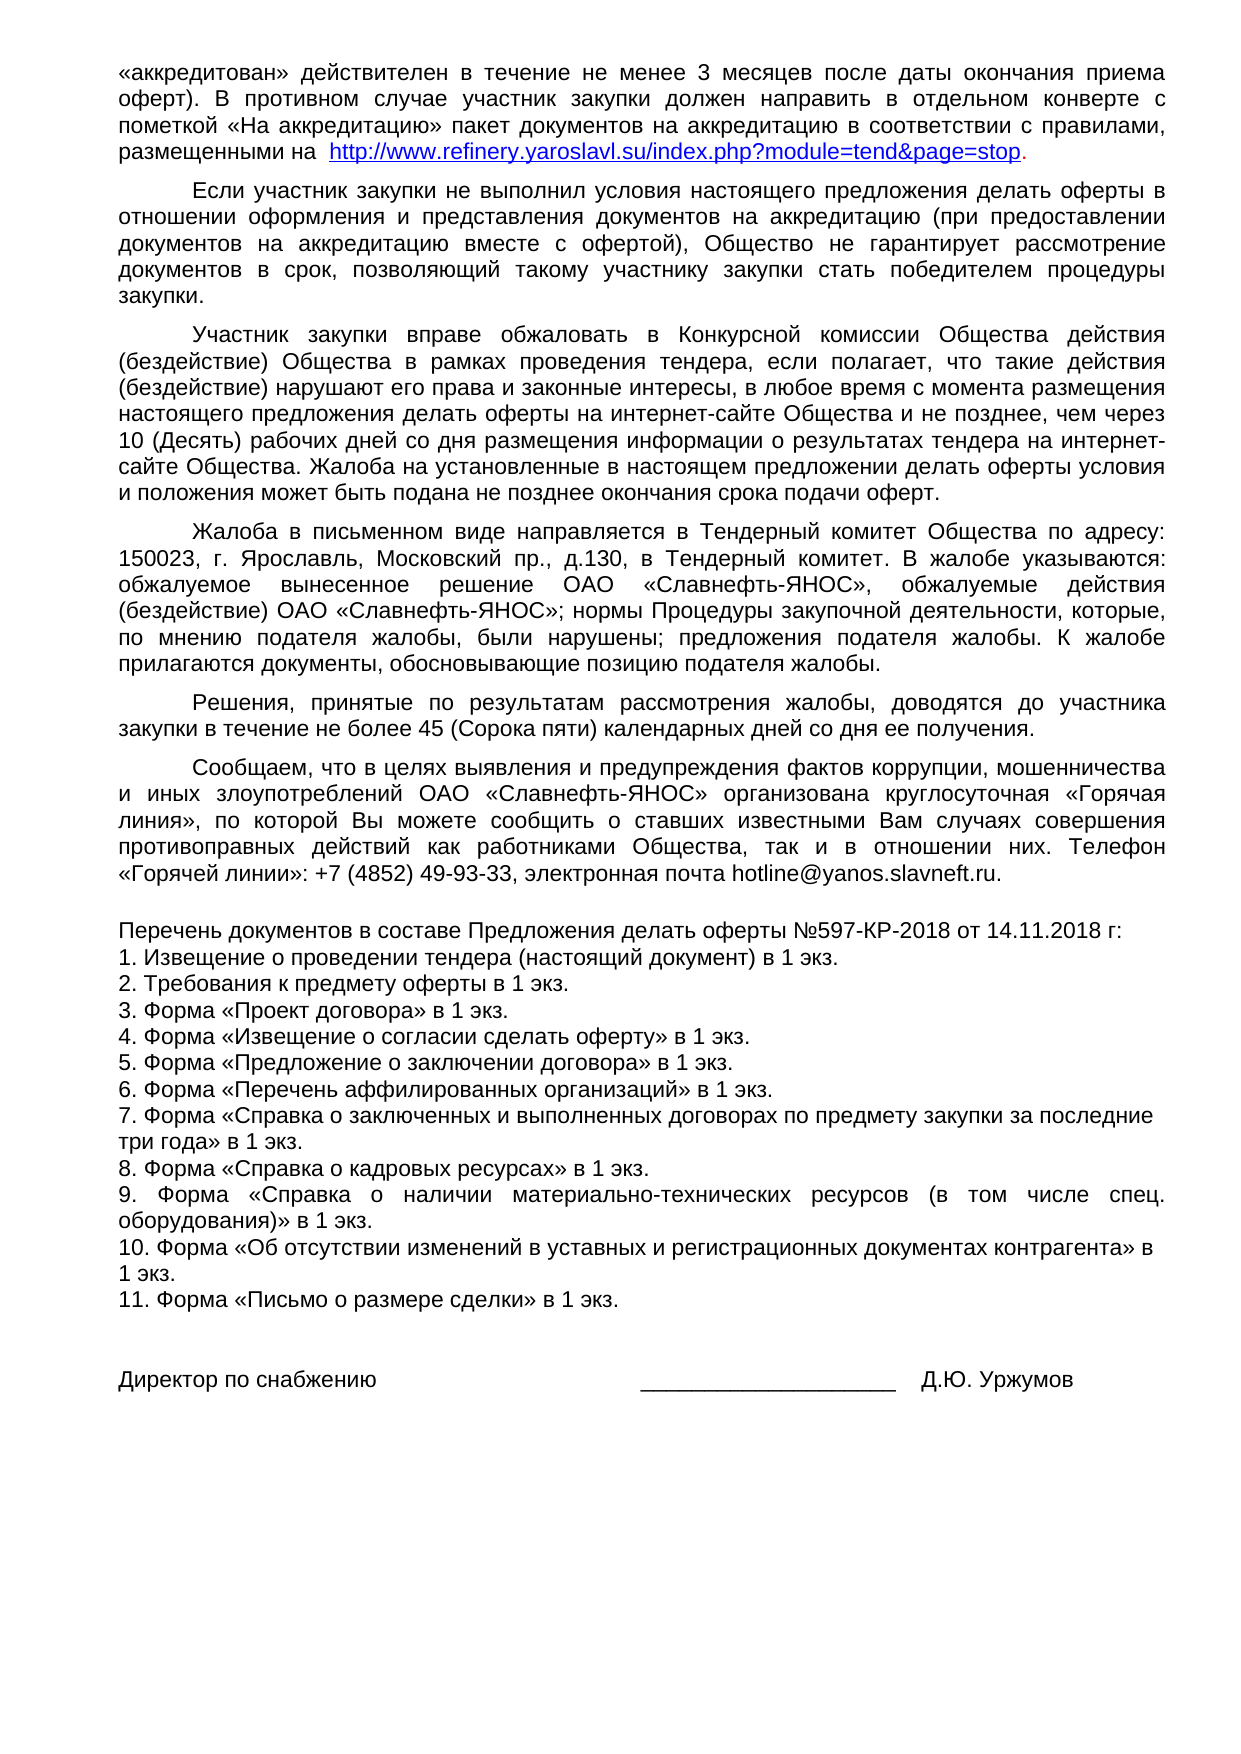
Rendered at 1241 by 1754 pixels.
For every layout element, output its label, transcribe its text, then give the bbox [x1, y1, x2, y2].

text Если участник закупки не выполнил условия настоящего предложения делать оферты в отношении оформления и представления документов на аккредитацию (при предоставлении документов на аккредитацию вместе с офертой), Общество не гарантирует рассмотрение документов в срок, позволяющий такому участнику закупки стать победителем процедуры закупки. [118, 177, 1166, 309]
text 9. Форма «Справка о наличии материально-технических ресурсов (в том числе спец. оборудования)» в 1 экз. [118, 1181, 1166, 1234]
text 2. Требования к предмету оферты в 1 экз. [118, 970, 1166, 997]
text 1. Извещение о проведении тендера (настоящий документ) в 1 экз. [118, 944, 1166, 970]
text 7. Форма «Справка о заключенных и выполненных договорах по предмету закупки за последние три года» в 1 экз. [118, 1102, 1166, 1155]
text 4. Форма «Извещение о согласии сделать оферту» в 1 экз. [118, 1023, 1166, 1049]
text 3. Форма «Проект договора» в 1 экз. [118, 997, 1166, 1023]
text Сообщаем, что в целях выявления и предупреждения фактов коррупции, мошенничества и иных злоупотреблений ОАО «Славнефть-ЯНОС» организована круглосуточная «Горячая линия», по которой Вы можете сообщить о ставших известными Вам случаях совершения противоправных действий как работниками Общества, так и в отношении них. Телефон «Горячей линии»: +7 (4852) 49-93-33, электронная почта hotline@yanos.slavneft.ru. [118, 754, 1166, 886]
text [118, 59, 1166, 164]
text Перечень документов в составе Предложения делать оферты №597-КР-2018 от 14.11.2018 г: [118, 917, 1166, 944]
text Жалоба в письменном виде направляется в Тендерный комитет Общества по адресу: 150023, г. Ярославль, Московский пр., д.130, в Тендерный комитет. В жалобе указываются: обжалуемое вынесенное решение ОАО «Славнефть-ЯНОС», обжалуемые действия (бездействие) ОАО «Славнефть-ЯНОС»; нормы Процедуры закупочной деятельности, которые, по мнению подателя жалобы, были нарушены; предложения подателя жалобы. К жалобе прилагаются документы, обосновывающие позицию подателя жалобы. [118, 518, 1166, 676]
text 5. Форма «Предложение о заключении договора» в 1 экз. [118, 1049, 1166, 1076]
text Директор по снабжению ____________________ Д.Ю. Уржумов [118, 1366, 1166, 1392]
text 10. Форма «Об отсутствии изменений в уставных и регистрационных документах контрагента» в 1 экз. [118, 1234, 1166, 1286]
text Участник закупки вправе обжаловать в Конкурсной комиссии Общества действия (бездействие) Общества в рамках проведения тендера, если полагает, что такие действия (бездействие) нарушают его права и законные интересы, в любое время с момента размещения настоящего предложения делать оферты на интернет-сайте Общества и не позднее, чем через 10 (Десять) рабочих дней со дня размещения информации о результатах тендера на интернет-сайте Общества. Жалоба на установленные в настоящем предложении делать оферты условия и положения может быть подана не позднее окончания срока подачи оферт. [118, 321, 1166, 506]
text Решения, принятые по результатам рассмотрения жалобы, доводятся до участника закупки в течение не более 45 (Сорока пяти) календарных дней со дня ее получения. [118, 689, 1166, 742]
text 6. Форма «Перечень аффилированных организаций» в 1 экз. [118, 1076, 1166, 1102]
text 8. Форма «Справка о кадровых ресурсах» в 1 экз. [118, 1155, 1166, 1181]
text 11. Форма «Письмо о размере сделки» в 1 экз. [118, 1286, 1166, 1313]
